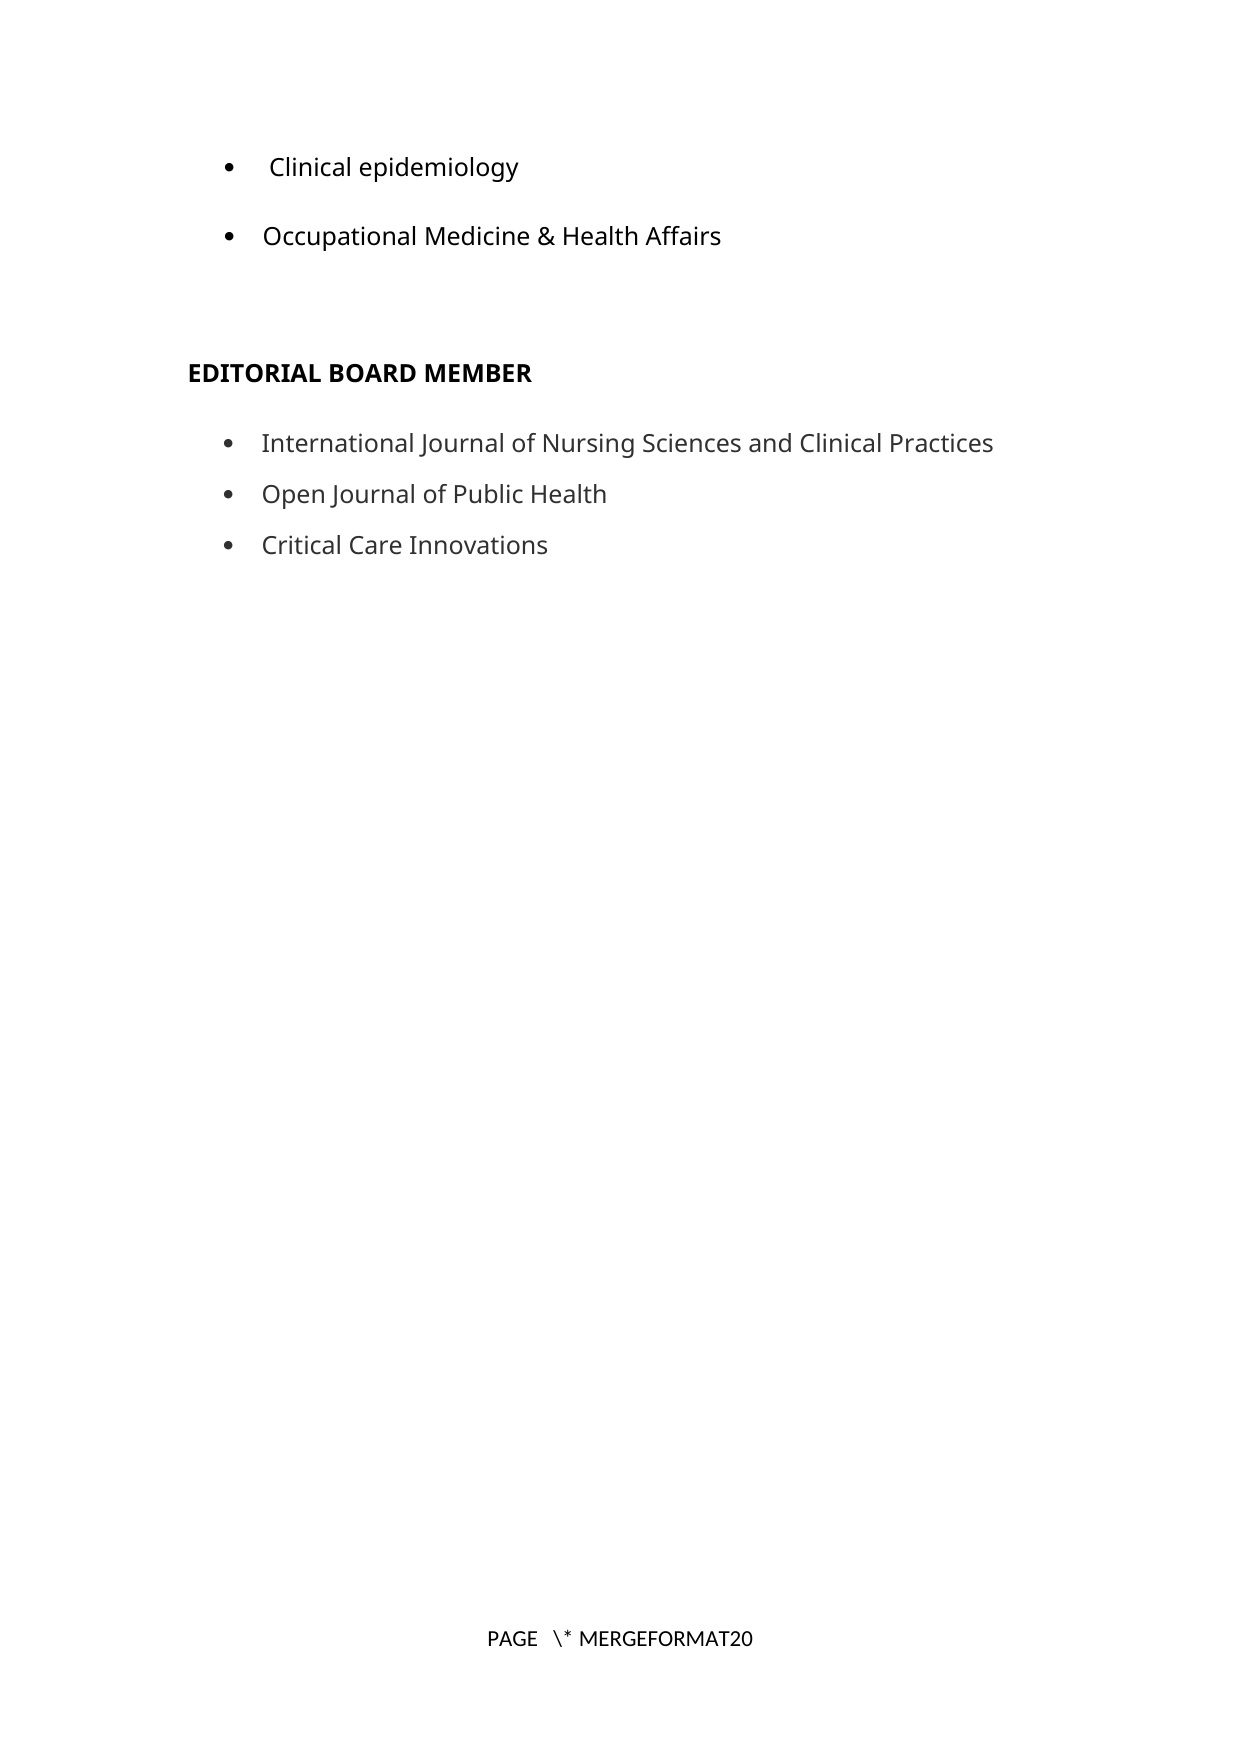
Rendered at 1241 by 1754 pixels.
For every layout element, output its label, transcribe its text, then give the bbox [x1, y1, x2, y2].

text EDITORIAL BOARD MEMBER [187, 356, 1053, 390]
list Open Journal of Public Health [224, 477, 1053, 511]
list International Journal of Nursing Sciences and Clinical Practices [224, 426, 1053, 460]
list Critical Care Innovations [224, 528, 1053, 562]
list Clinical epidemiology [225, 150, 1053, 184]
list Occupational Medicine & Health Affairs [225, 218, 1053, 252]
